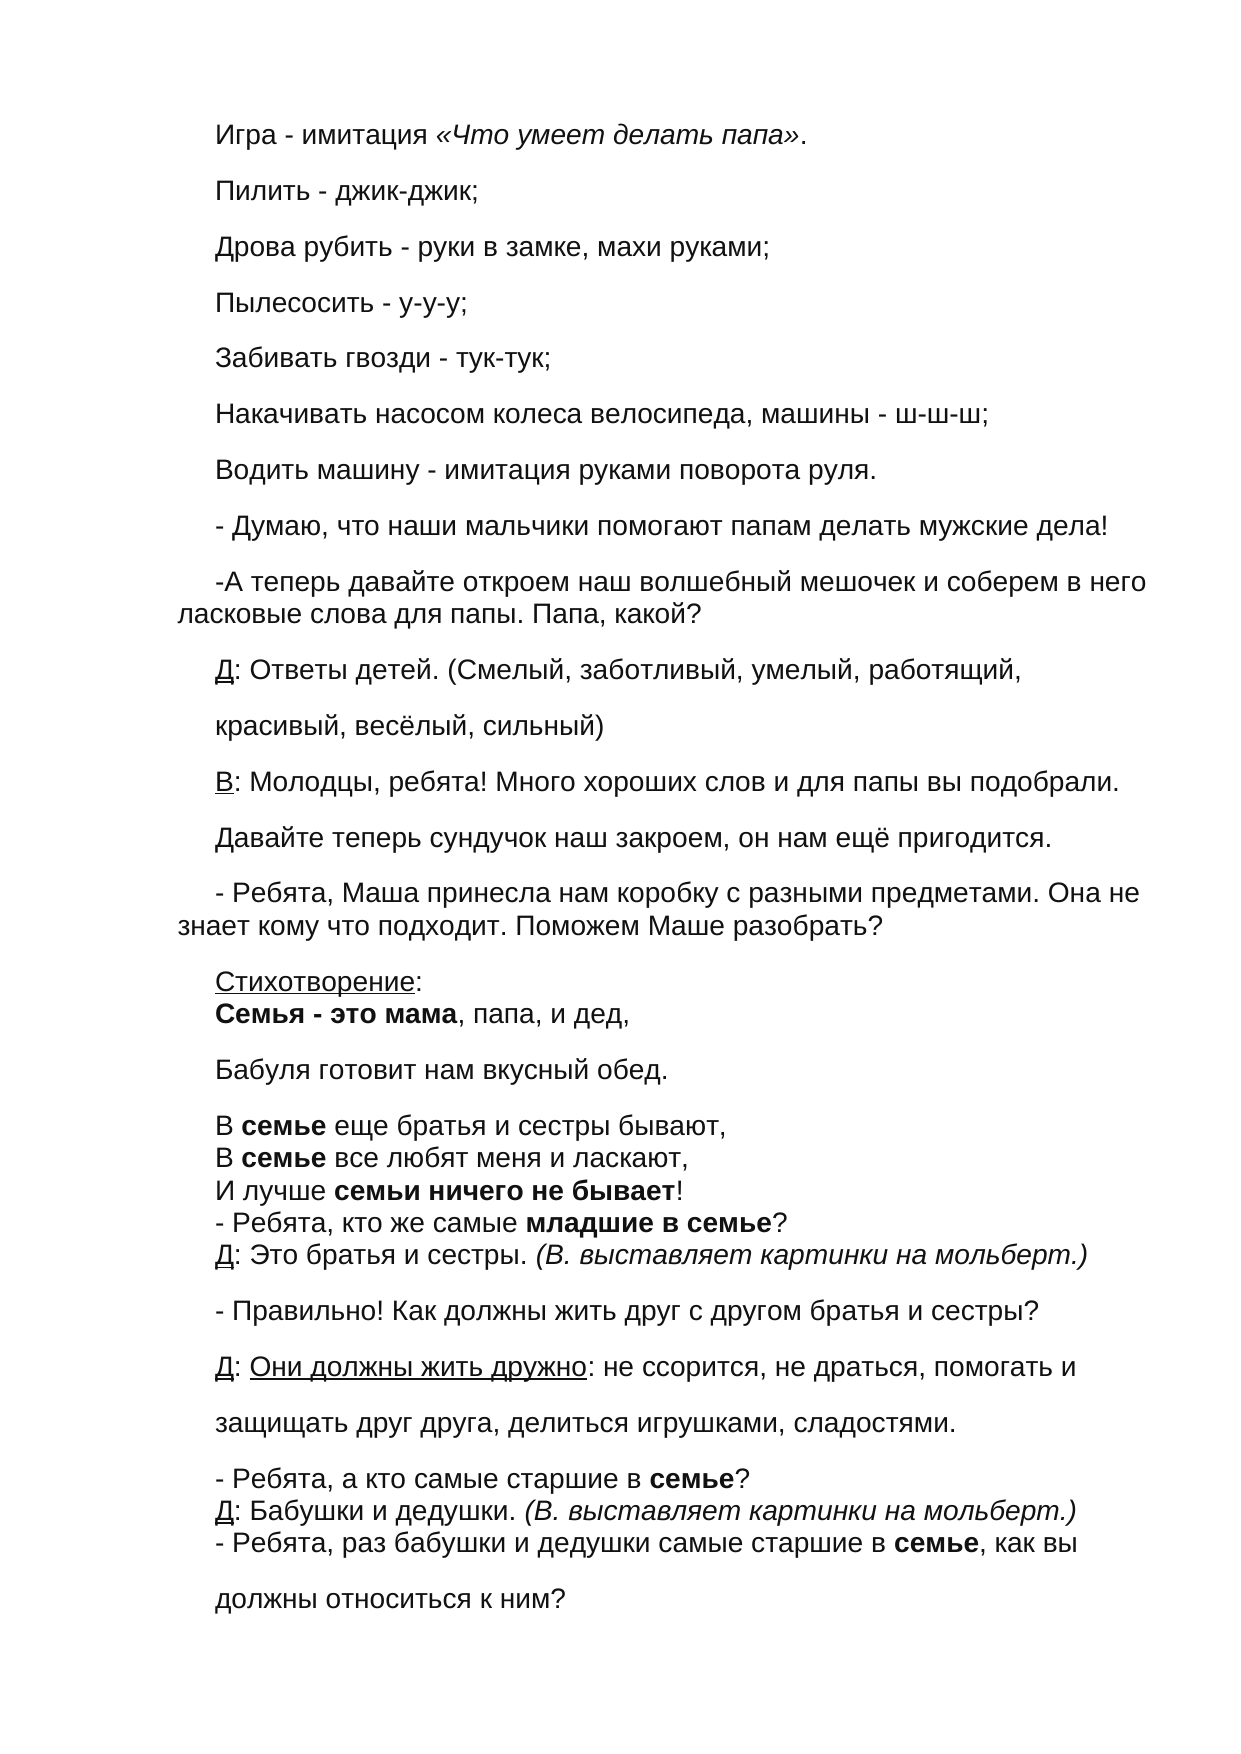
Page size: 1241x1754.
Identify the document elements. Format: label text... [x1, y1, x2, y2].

text - Ребята, кто же самые младшие в семье? [177, 1206, 1152, 1238]
text красивый, весёлый, сильный) [177, 709, 1152, 741]
text Водить машину - имитация руками поворота руля. [177, 453, 1152, 486]
text - Думаю, что наши мальчики помогают папам делать мужские дела! [177, 509, 1152, 541]
text - Ребята, Маша принесла нам коробку с разными предметами. Она не знает кому что подходит. Поможем Маше разобрать? [177, 876, 1152, 941]
text Игра - имитация «Что умеет делать папа». [177, 118, 1152, 151]
text И лучше семьи ничего не бывает! [177, 1173, 1152, 1206]
text Д: Ответы детей. (Смелый, заботливый, умелый, работящий, [177, 653, 1152, 685]
text В: Молодцы, ребята! Много хороших слов и для папы вы подобрали. [177, 765, 1152, 797]
text Стихотворение: [177, 964, 1152, 997]
text В семье все любят меня и ласкают, [177, 1141, 1152, 1173]
text Забивать гвозди - тук-тук; [177, 341, 1152, 374]
text - Ребята, раз бабушки и дедушки самые старшие в семье, как вы [177, 1526, 1152, 1559]
text Пылесосить - у-у-у; [177, 286, 1152, 318]
text Давайте теперь сундучок наш закроем, он нам ещё пригодится. [177, 821, 1152, 853]
text Семья - это мама, папа, и дед, [177, 997, 1152, 1029]
text Пилить - джик-джик; [177, 174, 1152, 206]
text Д: Они должны жить дружно: не ссорится, не драться, помогать и [177, 1350, 1152, 1382]
text - Ребята, а кто самые старшие в семье? [177, 1462, 1152, 1494]
text Дрова рубить - руки в замке, махи руками; [177, 230, 1152, 262]
text защищать друг друга, делиться игрушками, сладостями. [177, 1406, 1152, 1438]
text Накачивать насосом колеса велосипеда, машины - ш-ш-ш; [177, 397, 1152, 430]
text -А теперь давайте откроем наш волшебный мешочек и соберем в него ласковые слова для папы. Папа, какой? [177, 565, 1152, 629]
text Д: Бабушки и дедушки. (В. выставляет картинки на мольберт.) [177, 1494, 1152, 1526]
text Д: Это братья и сестры. (В. выставляет картинки на мольберт.) [177, 1238, 1152, 1271]
text - Правильно! Как должны жить друг с другом братья и сестры? [177, 1294, 1152, 1326]
text В семье еще братья и сестры бывают, [177, 1109, 1152, 1141]
text должны относиться к ним? [177, 1582, 1152, 1614]
text Бабуля готовит нам вкусный обед. [177, 1053, 1152, 1085]
